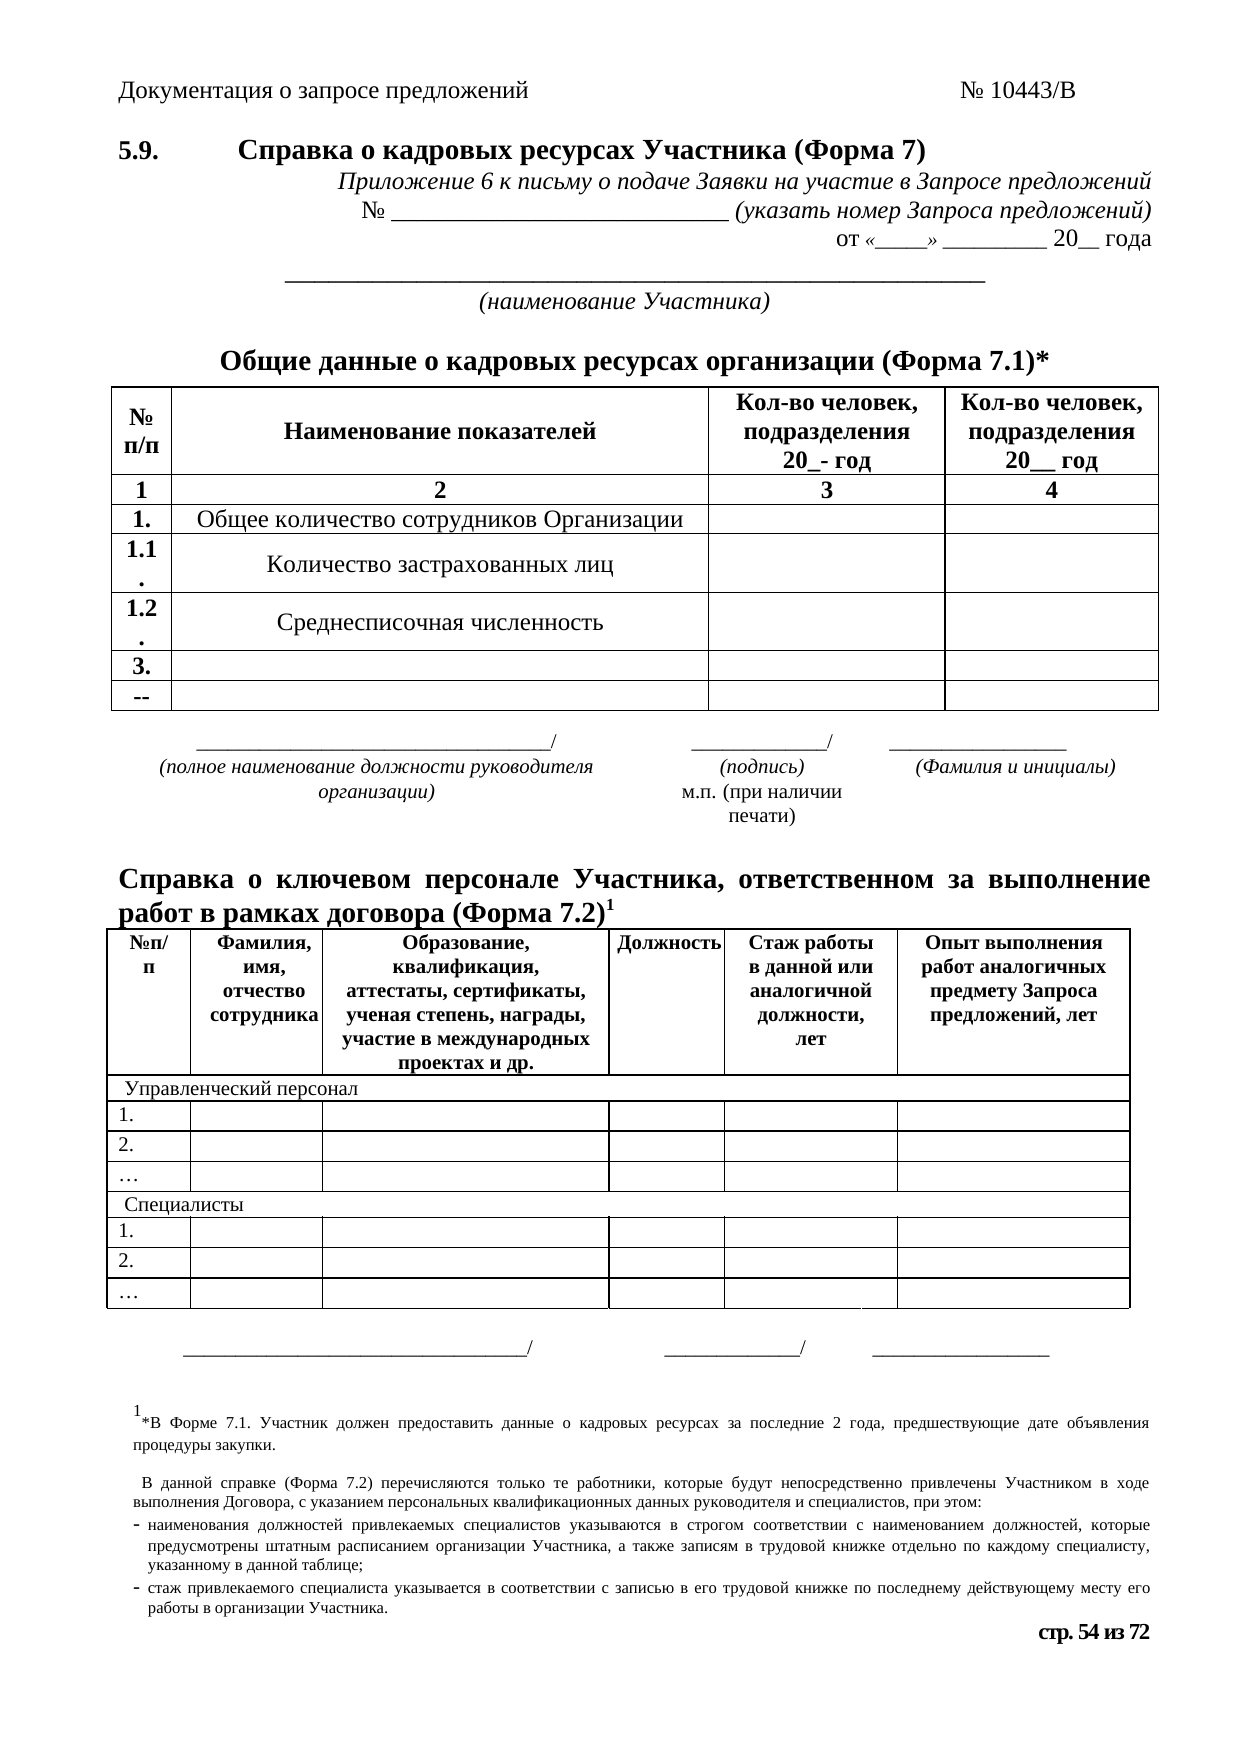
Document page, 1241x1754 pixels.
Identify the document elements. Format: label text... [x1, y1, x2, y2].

table_cell [725, 1279, 897, 1307]
table_cell [946, 505, 1158, 533]
table_header Должность [610, 930, 724, 1074]
table_cell [610, 1162, 724, 1191]
list Справка о ключевом персонале Участника, ответственном за выполнение работ в рамках договора (Форма 7.2) [118, 861, 1152, 928]
table_cell [709, 681, 944, 710]
table_cell 2 [172, 475, 708, 503]
table_cell [108, 1248, 190, 1277]
table_cell [725, 1132, 897, 1161]
text Справка о кадровых ресурсах Участника (Форма 7) [118, 132, 1162, 166]
table_cell -- [112, 681, 171, 710]
table_cell (Фамилия и инициалы) [878, 755, 1153, 827]
table_cell _________________________________/ [107, 1309, 608, 1359]
table_cell [191, 1279, 322, 1307]
table_cell [725, 1162, 897, 1191]
table_cell [898, 1248, 1129, 1277]
text от «_____» __________ 20__ года [118, 223, 1152, 252]
table_cell [898, 1218, 1129, 1247]
table_cell 1.1. [112, 534, 171, 592]
table_cell [108, 1102, 190, 1130]
table_cell (полное наименование должности руководителя организации) [107, 755, 646, 827]
table_cell [323, 1132, 608, 1161]
table_cell [323, 1218, 608, 1247]
table_cell [172, 651, 708, 680]
table_cell 1 [112, 475, 171, 503]
table_cell [898, 1279, 1129, 1307]
table_cell [946, 534, 1158, 592]
table_cell 3. [112, 651, 171, 680]
table_cell [709, 593, 944, 650]
table_header __________________________________/ [107, 722, 646, 753]
table_cell [172, 681, 708, 710]
list (наименование Участника) [97, 286, 1152, 314]
table_cell [725, 1102, 897, 1130]
table_cell [709, 505, 944, 533]
table_cell _________________ [862, 1309, 1129, 1359]
table_header Кол-во человек, подразделения 20__ год [946, 388, 1158, 474]
table_header Наименование показателей [172, 388, 708, 474]
table_cell [610, 1218, 724, 1247]
table_cell [191, 1162, 322, 1191]
table_cell [946, 651, 1158, 680]
table_cell [610, 1248, 724, 1277]
table_cell [709, 651, 944, 680]
table_header Кол-во человек, подразделения 20_- год [709, 388, 944, 474]
table_cell Общее количество сотрудников Организации [172, 505, 708, 533]
table_header № п/п [112, 388, 171, 474]
table_cell [610, 1279, 724, 1307]
table_cell [610, 1132, 724, 1161]
table_cell [323, 1102, 608, 1130]
table_cell [108, 1132, 190, 1161]
table_cell Специалисты [108, 1192, 1129, 1216]
table_cell [323, 1162, 608, 1191]
table_cell Среднесписочная численность [172, 593, 708, 650]
table_cell [323, 1279, 608, 1307]
table_cell (подпись) м.п. (при наличии печати) [647, 755, 877, 827]
table_cell [108, 1218, 190, 1247]
table_cell [898, 1162, 1129, 1191]
table_cell [946, 593, 1158, 650]
table_cell 3 [709, 475, 944, 503]
table_cell [191, 1102, 322, 1130]
table_cell 1.2. [112, 593, 171, 650]
text № ___________________________ (указать номер Запроса предложений) [118, 195, 1152, 223]
table_cell … [108, 1279, 190, 1307]
table_cell [191, 1218, 322, 1247]
table_cell Управленческий персонал [108, 1076, 1129, 1100]
table_cell [898, 1102, 1129, 1130]
table_cell Количество застрахованных лиц [172, 534, 708, 592]
table_cell … [108, 1162, 190, 1191]
table_header Опыт выполнения работ аналогичных предмету Запроса предложений, лет [898, 930, 1129, 1074]
table_cell [709, 534, 944, 592]
table_cell [725, 1218, 897, 1247]
table_cell [610, 1102, 724, 1130]
table_cell 1. [112, 505, 171, 533]
table_header Образование, квалификация, аттестаты, сертификаты, ученая степень, награды, участие в международных проектах и др. [323, 930, 608, 1074]
table_header _____________/ [647, 722, 877, 753]
text Приложение 6 к письму о подаче Заявки на участие в Запросе предложений [118, 166, 1152, 195]
text ________________________________________________ [118, 252, 1152, 286]
table_cell 4 [946, 475, 1158, 503]
list Общие данные о кадровых ресурсах организации (Форма 7.1)* [219, 343, 1152, 377]
table_cell [946, 681, 1158, 710]
table_cell [323, 1248, 608, 1277]
table_cell [191, 1132, 322, 1161]
table_header _________________ [878, 722, 1153, 753]
table_cell [191, 1248, 322, 1277]
table_cell [898, 1132, 1129, 1161]
table_header №п/п [108, 930, 190, 1074]
table_cell _____________/ [609, 1309, 861, 1359]
table_header Стаж работы в данной или аналогичной должности, лет [725, 930, 897, 1074]
table_header Фамилия, имя, отчество сотрудника [191, 930, 322, 1074]
table_cell [725, 1248, 897, 1277]
